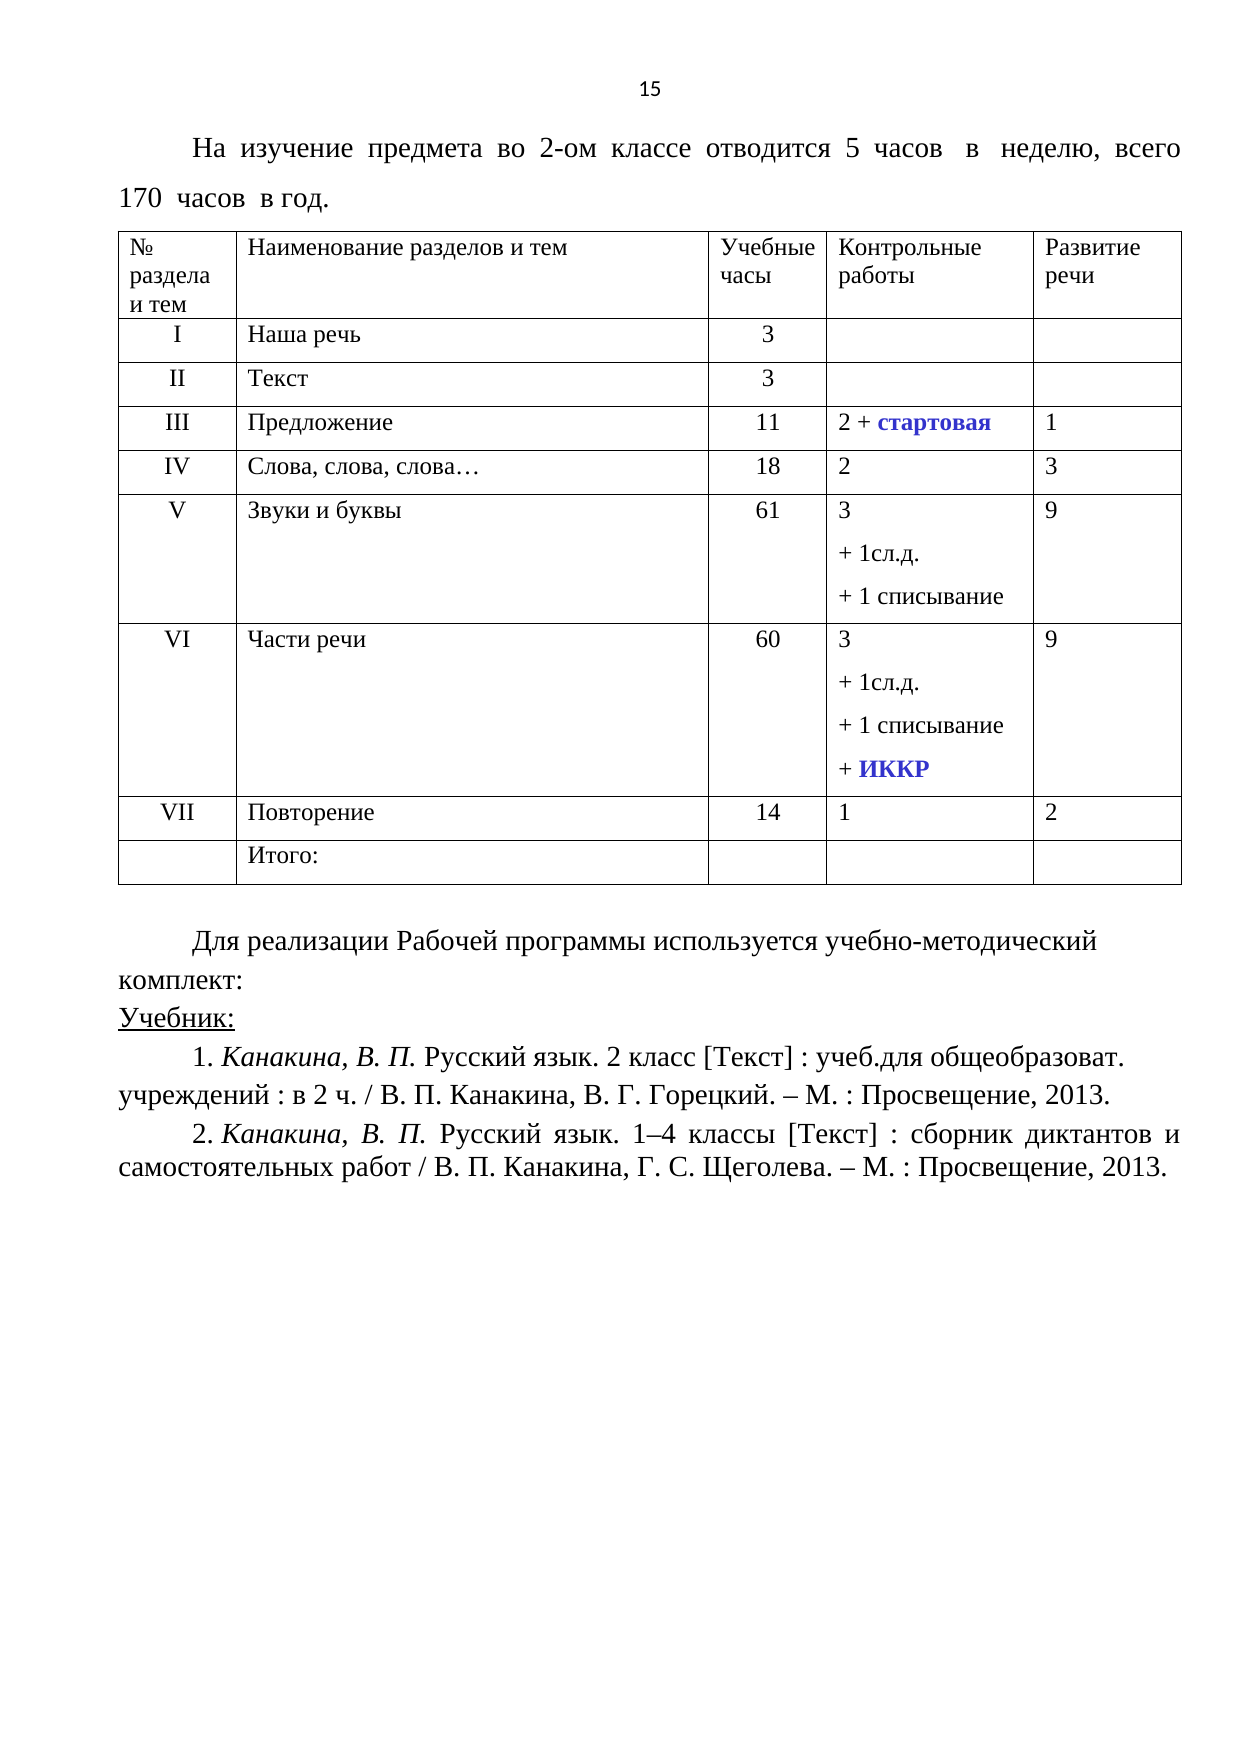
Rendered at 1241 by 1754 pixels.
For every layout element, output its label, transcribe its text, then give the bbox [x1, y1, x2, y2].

table_cell III [119, 407, 236, 450]
table_cell 2 + стартовая [827, 407, 1033, 450]
table_cell 61 [709, 495, 826, 623]
text На изучение предмета во 2-ом классе отводится 5 часов в неделю, всего 170 часов в год. [118, 130, 1181, 214]
table_cell VI [119, 624, 236, 796]
table_cell VII [119, 797, 236, 839]
table_cell [1034, 841, 1181, 884]
table_cell V [119, 495, 236, 623]
table_header № раздела и тем [119, 232, 236, 318]
table_cell 3 + 1сл.д. + 1 списывание [827, 495, 1033, 623]
table_cell 3 + 1сл.д. + 1 списывание + ИККР [827, 624, 1033, 796]
table_cell 2 [1034, 797, 1181, 839]
table_cell Предложение [237, 407, 708, 450]
table_cell 9 [1034, 495, 1181, 623]
table_cell Слова, слова, слова… [237, 451, 708, 494]
table_cell Звуки и буквы [237, 495, 708, 623]
table_cell Текст [237, 363, 708, 406]
table_cell [1034, 363, 1181, 406]
table_cell Повторение [237, 797, 708, 839]
table_cell [827, 363, 1033, 406]
table_cell 18 [709, 451, 826, 494]
table_cell [119, 841, 236, 884]
table_cell [827, 319, 1033, 362]
table_cell Наша речь [237, 319, 708, 362]
table_header Контрольные работы [827, 232, 1033, 318]
table_cell IV [119, 451, 236, 494]
text 1. Канакина, В. П. Русский язык. 2 класс [Текст] : учеб.для общеобразоват. учреждений : в 2 ч. / В. П. Канакина, В. Г. Горецкий. – М. : Просвещение, 2013. [118, 1039, 1181, 1111]
table_cell 14 [709, 797, 826, 839]
table_header Наименование разделов и тем [237, 232, 708, 318]
table_cell Итого: [237, 841, 708, 884]
table_cell 3 [1034, 451, 1181, 494]
table_cell Части речи [237, 624, 708, 796]
table_cell 3 [709, 363, 826, 406]
table_cell 11 [709, 407, 826, 450]
table_cell 1 [827, 797, 1033, 839]
table_cell 60 [709, 624, 826, 796]
table_cell 9 [1034, 624, 1181, 796]
table_cell [709, 841, 826, 884]
table_header Развитие речи [1034, 232, 1181, 318]
table_cell I [119, 319, 236, 362]
table_cell [827, 841, 1033, 884]
table_cell 2 [827, 451, 1033, 494]
table_cell 3 [709, 319, 826, 362]
text Для реализации Рабочей программы используется учебно-методический комплект: [118, 923, 1181, 995]
text 2. Канакина, В. П. Русский язык. 1–4 классы [Текст] : сборник диктантов и самостоятельных работ / В. П. Канакина, Г. С. Щеголева. – М. : Просвещение, 2013. [118, 1116, 1181, 1183]
table_cell [1034, 319, 1181, 362]
text Учебник: [118, 1000, 1181, 1034]
table_cell 1 [1034, 407, 1181, 450]
table_header Учебные часы [709, 232, 826, 318]
table_cell II [119, 363, 236, 406]
